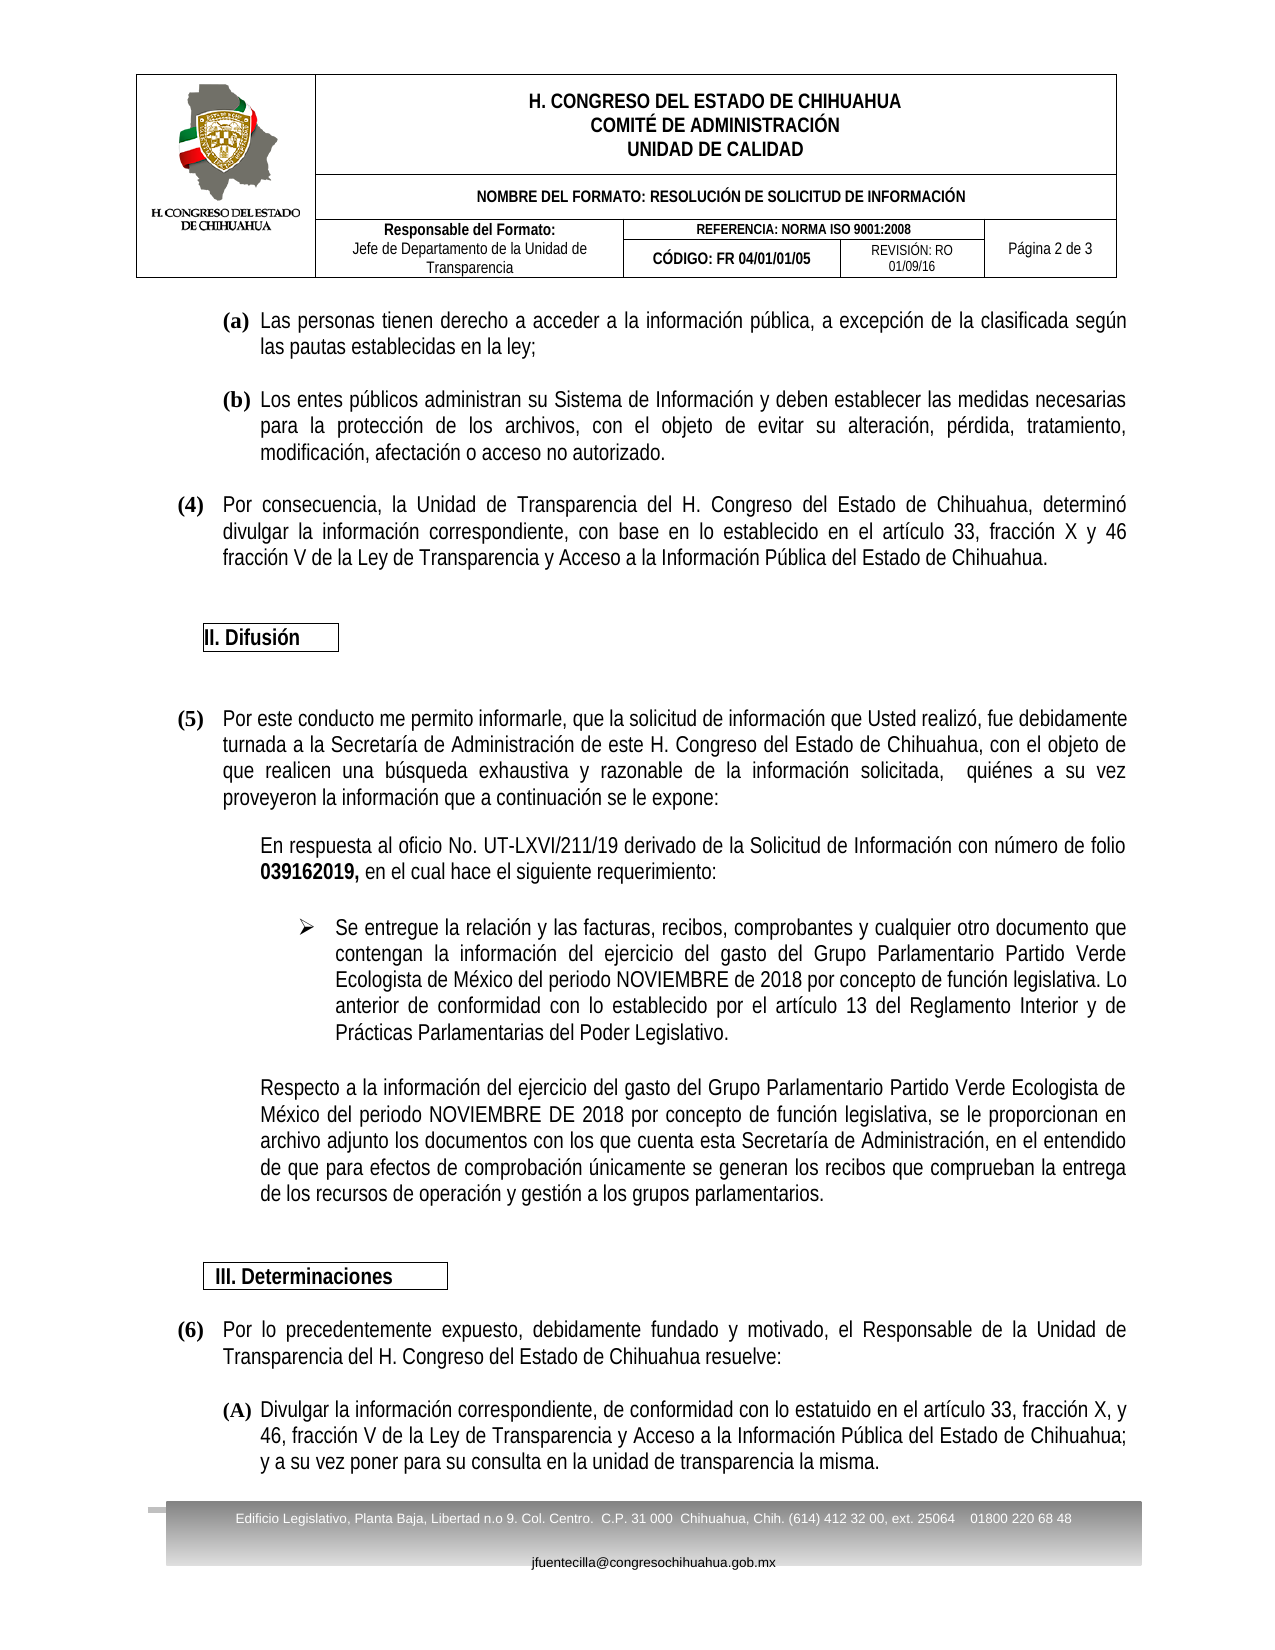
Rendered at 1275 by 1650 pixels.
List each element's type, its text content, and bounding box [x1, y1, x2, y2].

table_header II. Difusión [204, 624, 338, 651]
picture [142, 75, 310, 242]
list Los entes públicos administran su Sistema de Información y deben establecer las medidas necesarias para la protección de los archivos, con el objeto de evitar su alteración, pérdida, tratamiento, modificación, afectación o acceso no autorizado. [223, 386, 1127, 465]
list Divulgar la información correspondiente, de conformidad con lo estatuido en el artículo 33, fracción X, y 46, fracción V de la Ley de Transparencia y Acceso a la Información Pública del Estado de Chihuahua; y a su vez poner para su consulta en la unidad de transparencia la misma. [223, 1396, 1127, 1475]
list Por consecuencia, la Unidad de Transparencia del H. Congreso del Estado de Chihuahua, determinó divulgar la información correspondiente, con base en lo establecido en el artículo 33, fracción X y 46 fracción V de la Ley de Transparencia y Acceso a la Información Pública del Estado de Chihuahua. [204, 491, 1127, 571]
table_header III. Determinaciones [204, 1263, 447, 1289]
list Las personas tienen derecho a acceder a la información pública, a excepción de la clasificada según las pautas establecidas en la ley; [223, 307, 1127, 359]
list Se entregue la relación y las facturas, recibos, comprobantes y cualquier otro documento que contengan la información del ejercicio del gasto del Grupo Parlamentario Partido Verde Ecologista de México del periodo NOVIEMBRE de 2018 por concepto de función legislativa. Lo anterior de conformidad con lo establecido por el artículo 13 del Reglamento Interior y de Prácticas Parlamentarias del Poder Legislativo. [298, 913, 1127, 1045]
list Por lo precedentemente expuesto, debidamente fundado y motivado, el Responsable de la Unidad de Transparencia del H. Congreso del Estado de Chihuahua resuelve: [204, 1316, 1127, 1369]
list Por este conducto me permito informarle, que la solicitud de información que Usted realizó, fue debidamente turnada a la Secretaría de Administración de este H. Congreso del Estado de Chihuahua, con el objeto de que realicen una búsqueda exhaustiva y razonable de la información solicitada, quiénes a su vez proveyeron la información que a continuación se le expone: [204, 704, 1127, 810]
text Respecto a la información del ejercicio del gasto del Grupo Parlamentario Partido Verde Ecologista de México del periodo NOVIEMBRE DE 2018 por concepto de función legislativa, se le proporcionan en archivo adjunto los documentos con los que cuenta esta Secretaría de Administración, en el entendido de que para efectos de comprobación únicamente se generan los recibos que comprueban la entrega de los recursos de operación y gestión a los grupos parlamentarios. [260, 1074, 1127, 1206]
text En respuesta al oficio No. UT-LXVI/211/19 derivado de la Solicitud de Información con número de folio 039162019, en el cual hace el siguiente requerimiento: [260, 832, 1127, 884]
